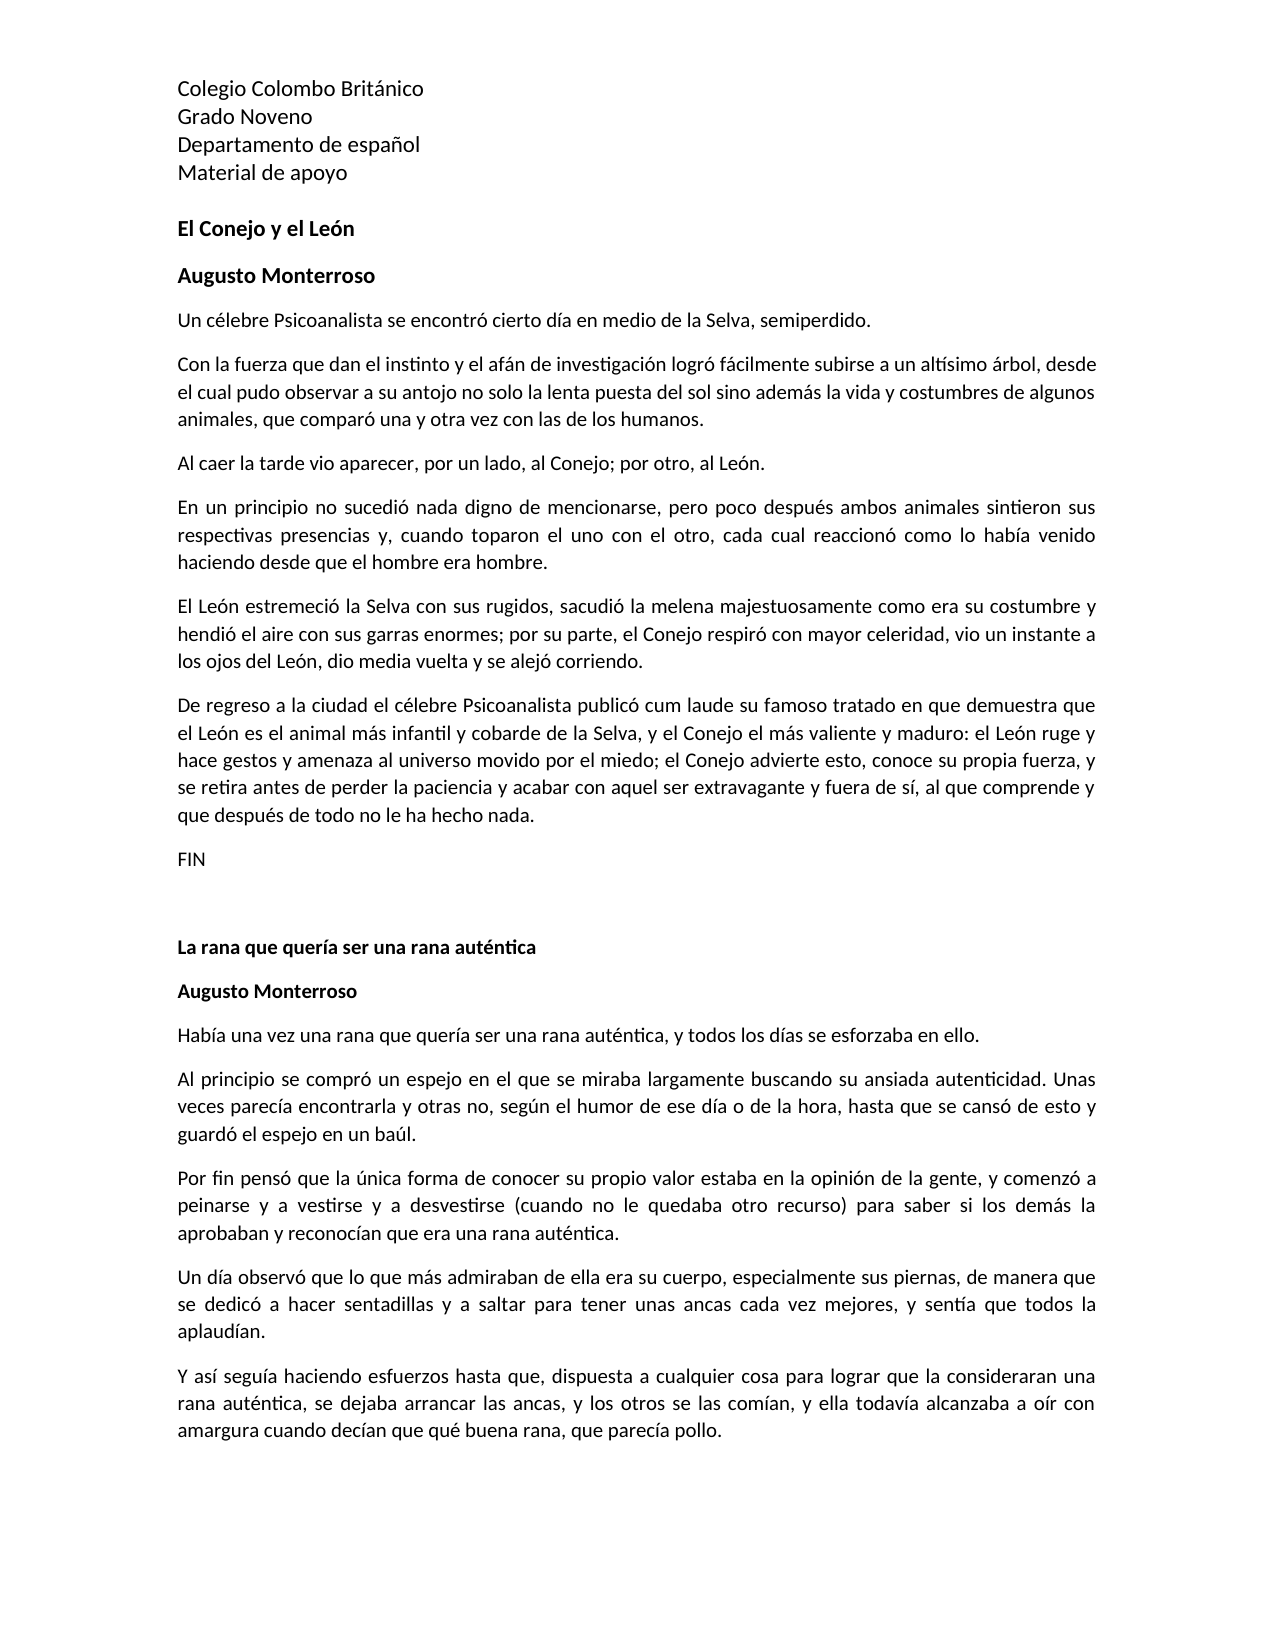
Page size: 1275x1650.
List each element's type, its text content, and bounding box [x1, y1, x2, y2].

text Y así seguía haciendo esfuerzos hasta que, dispuesta a cualquier cosa para lograr que la consideraran una rana auténtica, se dejaba arrancar las ancas, y los otros se las comían, y ella todavía alcanzaba a oír con amargura cuando decían que qué buena rana, que parecía pollo. [177, 1363, 1098, 1443]
text Un célebre Psicoanalista se encontró cierto día en medio de la Selva, semiperdido. [177, 308, 1098, 333]
text Con la fuerza que dan el instinto y el afán de investigación logró fácilmente subirse a un altísimo árbol, desde el cual pudo observar a su antojo no solo la lenta puesta del sol sino además la vida y costumbres de algunos animales, que comparó una y otra vez con las de los humanos. [177, 352, 1098, 432]
text En un principio no sucedió nada digno de mencionarse, pero poco después ambos animales sintieron sus respectivas presencias y, cuando toparon el uno con el otro, cada cual reaccionó como lo había venido haciendo desde que el hombre era hombre. [177, 494, 1098, 575]
text Al caer la tarde vio aparecer, por un lado, al Conejo; por otro, al León. [177, 451, 1098, 476]
text Al principio se compró un espejo en el que se miraba largamente buscando su ansiada autenticidad. Unas veces parecía encontrarla y otras no, según el humor de ese día o de la hora, hasta que se cansó de esto y guardó el espejo en un baúl. [177, 1066, 1098, 1146]
text Un día observó que lo que más admiraban de ella era su cuerpo, especialmente sus piernas, de manera que se dedicó a hacer sentadillas y a saltar para tener unas ancas cada vez mejores, y sentía que todos la aplaudían. [177, 1264, 1098, 1344]
text El León estremeció la Selva con sus rugidos, sacudió la melena majestuosamente como era su costumbre y hendió el aire con sus garras enormes; por su parte, el Conejo respiró con mayor celeridad, vio un instante a los ojos del León, dio media vuelta y se alejó corriendo. [177, 593, 1098, 674]
text Había una vez una rana que quería ser una rana auténtica, y todos los días se esforzaba en ello. [177, 1022, 1098, 1048]
text Por fin pensó que la única forma de conocer su propio valor estaba en la opinión de la gente, y comenzó a peinarse y a vestirse y a desvestirse (cuando no le quedaba otro recurso) para saber si los demás la aprobaban y reconocían que era una rana auténtica. [177, 1165, 1098, 1245]
text De regreso a la ciudad el célebre Psicoanalista publicó cum laude su famoso tratado en que demuestra que el León es el animal más infantil y cobarde de la Selva, y el Conejo el más valiente y maduro: el León ruge y hace gestos y amenaza al universo movido por el miedo; el Conejo advierte esto, conoce su propia fuerza, y se retira antes de perder la paciencia y acabar con aquel ser extravagante y fuera de sí, al que comprende y que después de todo no le ha hecho nada. [177, 692, 1098, 827]
text Augusto Monterroso [177, 261, 1098, 289]
text Augusto Monterroso [177, 978, 1098, 1003]
text El Conejo y el León [177, 214, 1098, 242]
text La rana que quería ser una rana auténtica [177, 934, 1098, 959]
text FIN [177, 846, 1098, 871]
